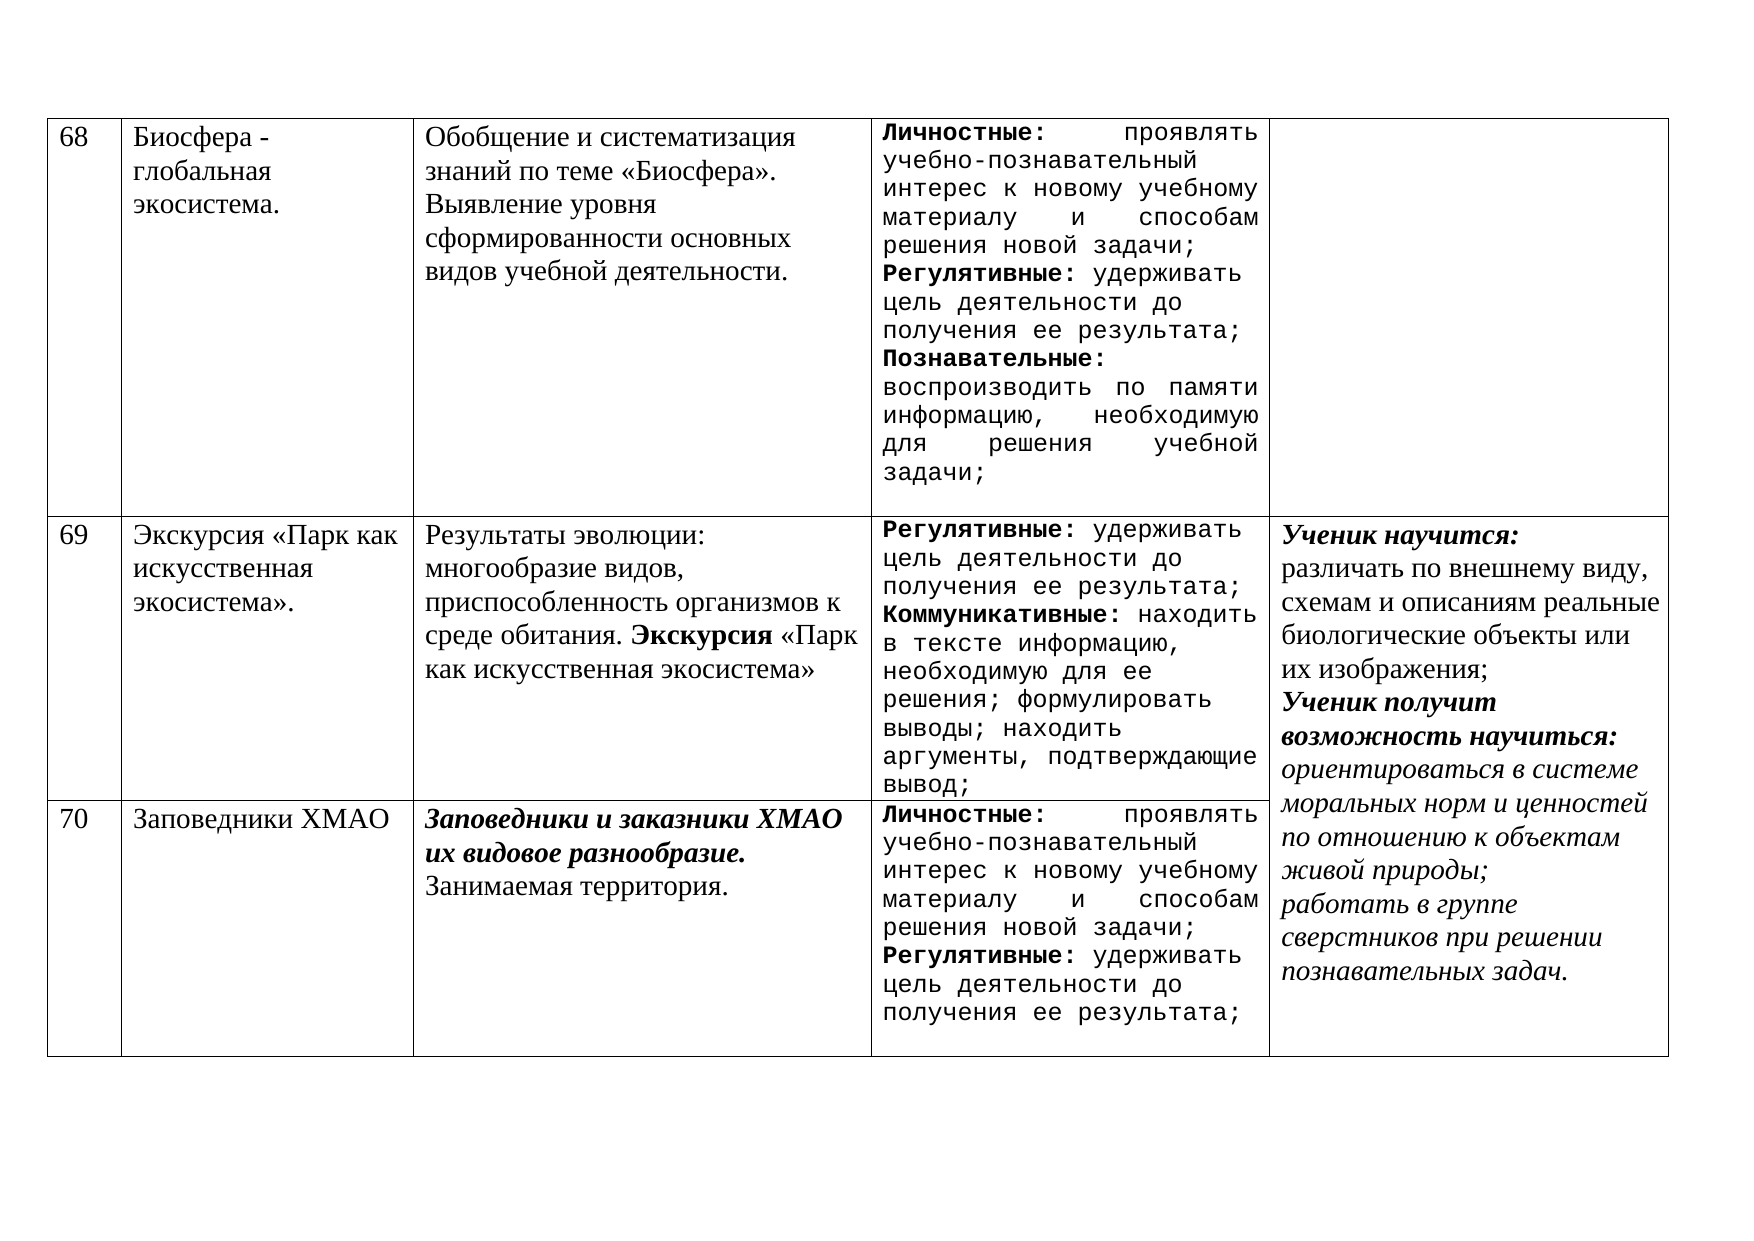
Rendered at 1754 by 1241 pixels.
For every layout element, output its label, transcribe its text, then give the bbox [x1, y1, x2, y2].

table_cell Ученик научится: различать по внешнему виду, схемам и описаниям реальные биологические объекты или их изображения; Ученик получит возможность научиться: ориентироваться в системе моральных норм и ценностей по отношению к объектам живой природы; работать в группе сверстников при решении познавательных задач. [1270, 517, 1668, 1056]
table_cell Личностные: проявлять учебно-познавательный интерес к новому учебному материалу и способам решения новой задачи; Регулятивные: удерживать цель деятельности до получения ее результата; [872, 801, 1269, 1056]
table_cell 69 [48, 517, 121, 800]
table_cell Заповедники ХМАО [122, 801, 413, 1056]
table_cell Экскурсия «Парк как искусственная экосистема». [122, 517, 413, 800]
table_cell Результаты эволюции: многообразие видов, приспособленность организмов к среде обитания. Экскурсия «Парк как искусственная экосистема» [414, 517, 871, 800]
table_cell Биосфера - глобальная экосистема. [122, 119, 413, 516]
table_cell Обобщение и систематизация знаний по теме «Биосфера». Выявление уровня сформированности основных видов учебной деятельности. [414, 119, 871, 516]
table_cell Регулятивные: удерживать цель деятельности до получения ее результата; Коммуникативные: находить в тексте информацию, необходимую для ее решения; формулировать выводы; находить аргументы, подтверждающие вывод; [872, 517, 1269, 800]
table_cell Заповедники и заказники ХМАО их видовое разнообразие. Занимаемая территория. [414, 801, 871, 1056]
table_cell 68 [48, 119, 121, 516]
table_cell Личностные: проявлять учебно-познавательный интерес к новому учебному материалу и способам решения новой задачи; Регулятивные: удерживать цель деятельности до получения ее результата; Познавательные: воспроизводить по памяти информацию, необходимую для решения учебной задачи; [872, 119, 1269, 516]
table_cell 70 [48, 801, 121, 1056]
